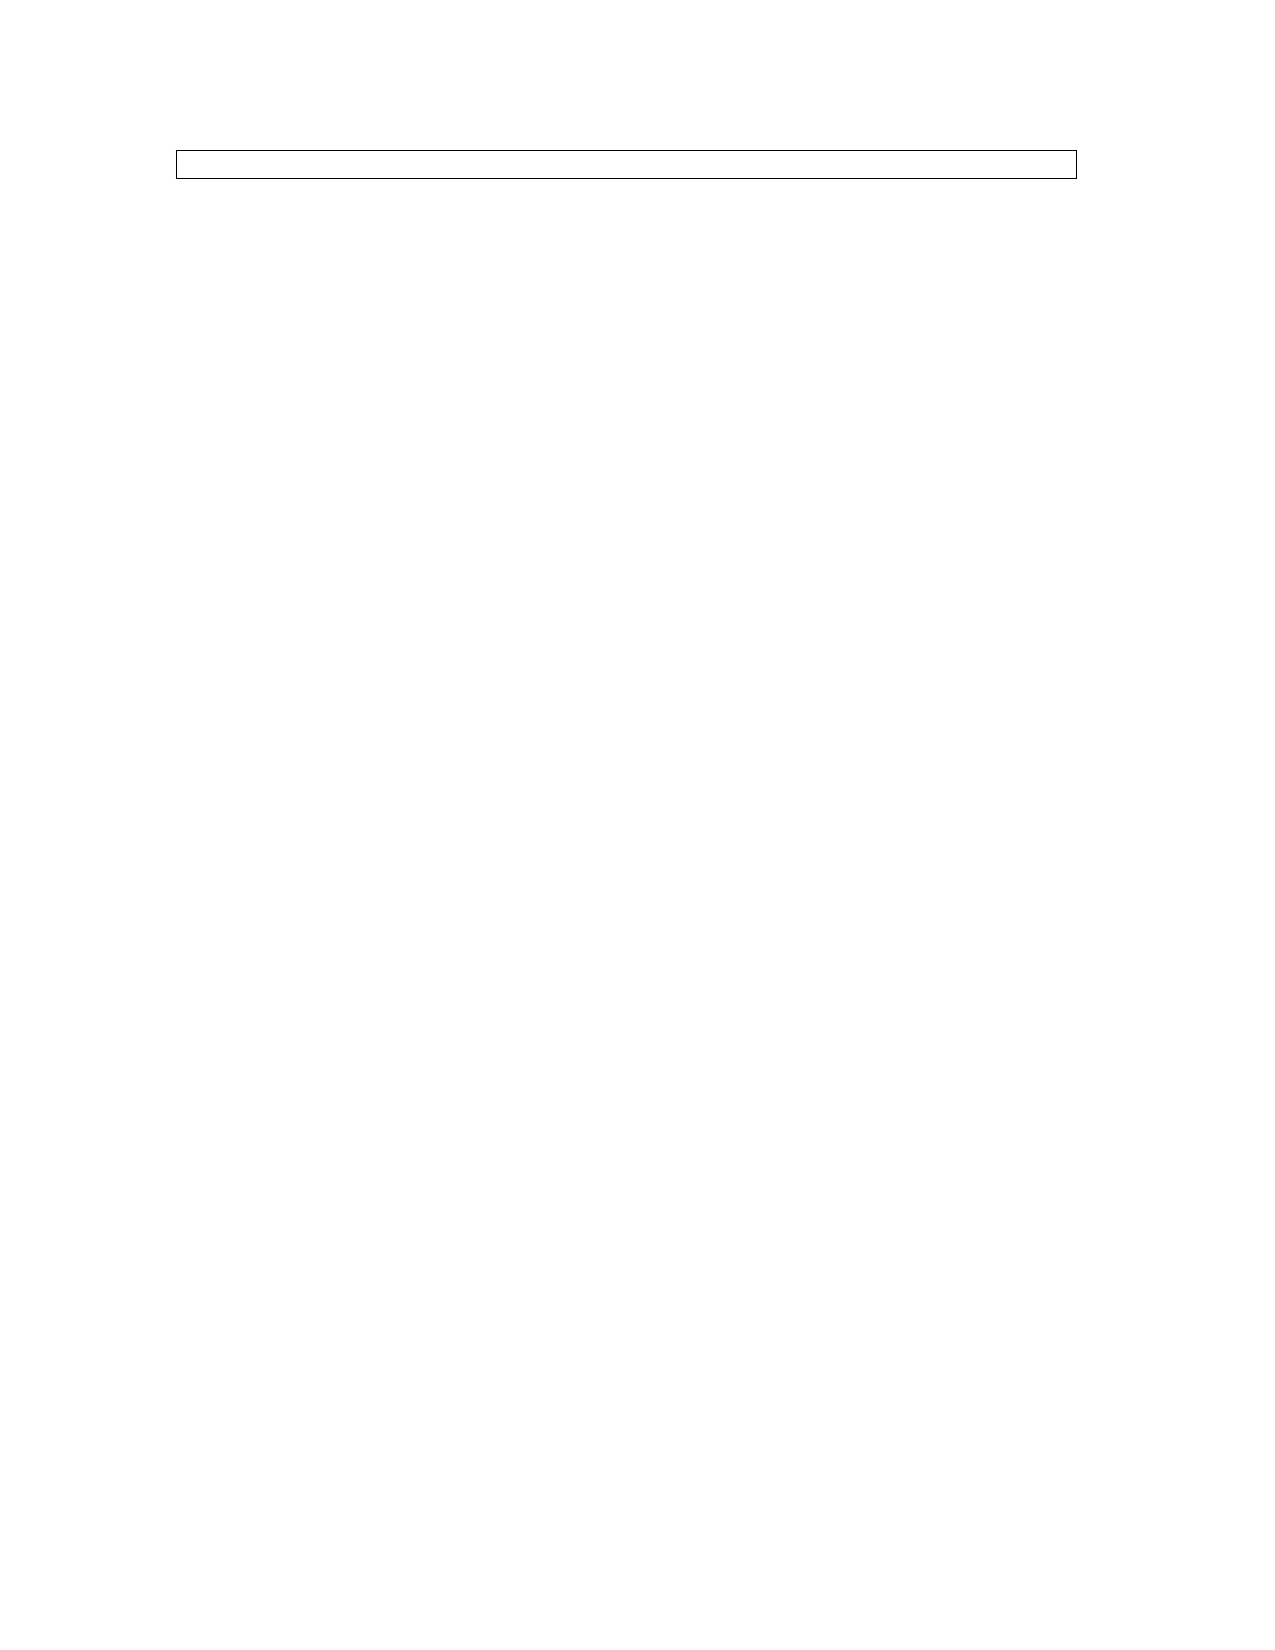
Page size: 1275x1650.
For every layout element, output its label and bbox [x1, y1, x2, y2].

table_cell [177, 151, 1076, 177]
